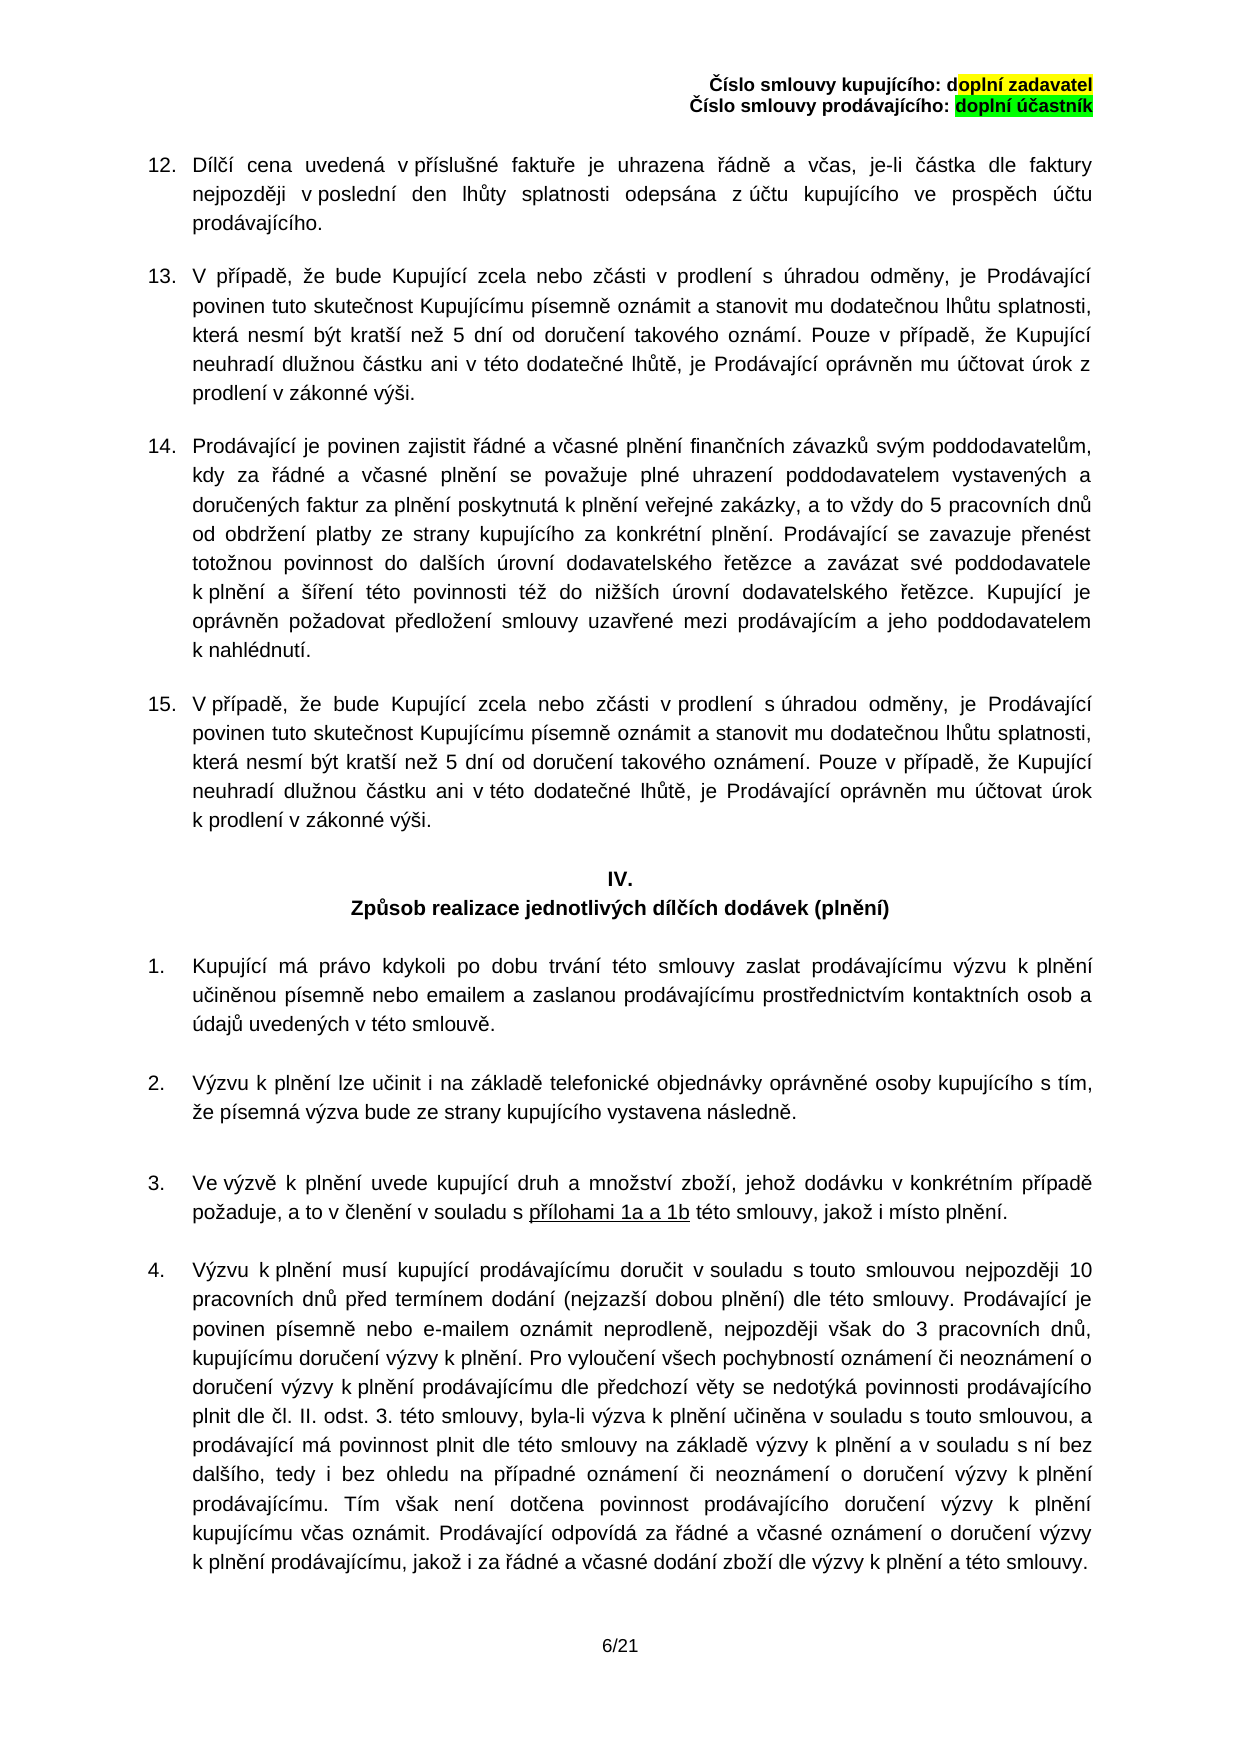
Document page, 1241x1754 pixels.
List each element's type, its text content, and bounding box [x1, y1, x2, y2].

list Ve výzvě k plnění uvede kupující druh a množství zboží, jehož dodávku v konkrétním případě požaduje, a to v členění v souladu s přílohami 1a a 1b této smlouvy, jakož i místo plnění. [148, 1165, 1093, 1224]
list V případě, že bude Kupující zcela nebo zčásti v prodlení s úhradou odměny, je Prodávající povinen tuto skutečnost Kupujícímu písemně oznámit a stanovit mu dodatečnou lhůtu splatnosti, která nesmí být kratší než 5 dní od doručení takového oznámení. Pouze v případě, že Kupující neuhradí dlužnou částku ani v této dodatečné lhůtě, je Prodávající oprávněn mu účtovat úrok k prodlení v zákonné výši. [148, 686, 1093, 832]
text Způsob realizace jednotlivých dílčích dodávek (plnění) [148, 890, 1093, 919]
list Kupující má právo kdykoli po dobu trvání této smlouvy zaslat prodávajícímu výzvu k plnění učiněnou písemně nebo emailem a zaslanou prodávajícímu prostřednictvím kontaktních osob a údajů uvedených v této smlouvě. [148, 949, 1093, 1036]
list Výzvu k plnění musí kupující prodávajícímu doručit v souladu s touto smlouvou nejpozději 10 pracovních dnů před termínem dodání (nejzazší dobou plnění) dle této smlouvy. Prodávající je povinen písemně nebo e-mailem oznámit neprodleně, nejpozději však do 3 pracovních dnů, kupujícímu doručení výzvy k plnění. Pro vyloučení všech pochybností oznámení či neoznámení o doručení výzvy k plnění prodávajícímu dle předchozí věty se nedotýká povinnosti prodávajícího plnit dle čl. II. odst. 3. této smlouvy, byla-li výzva k plnění učiněna v souladu s touto smlouvou, a prodávající má povinnost plnit dle této smlouvy na základě výzvy k plnění a v souladu s ní bez dalšího, tedy i bez ohledu na případné oznámení či neoznámení o doručení výzvy k plnění prodávajícímu. Tím však není dotčena povinnost prodávajícího doručení výzvy k plnění kupujícímu včas oznámit. Prodávající odpovídá za řádné a včasné oznámení o doručení výzvy k plnění prodávajícímu, jakož i za řádné a včasné dodání zboží dle výzvy k plnění a této smlouvy. [148, 1253, 1093, 1574]
list V případě, že bude Kupující zcela nebo zčásti v prodlení s úhradou odměny, je Prodávající povinen tuto skutečnost Kupujícímu písemně oznámit a stanovit mu dodatečnou lhůtu splatnosti, která nesmí být kratší než 5 dní od doručení takového oznámí. Pouze v případě, že Kupující neuhradí dlužnou částku ani v této dodatečné lhůtě, je Prodávající oprávněn mu účtovat úrok z prodlení v zákonné výši. [148, 259, 1093, 405]
list Výzvu k plnění lze učinit i na základě telefonické objednávky oprávněné osoby kupujícího s tím, že písemná výzva bude ze strany kupujícího vystavena následně. [148, 1065, 1093, 1124]
list Prodávající je povinen zajistit řádné a včasné plnění finančních závazků svým poddodavatelům, kdy za řádné a včasné plnění se považuje plné uhrazení poddodavatelem vystavených a doručených faktur za plnění poskytnutá k plnění veřejné zakázky, a to vždy do 5 pracovních dnů od obdržení platby ze strany kupujícího za konkrétní plnění. Prodávající se zavazuje přenést totožnou povinnost do dalších úrovní dodavatelského řetězce a zavázat své poddodavatele k plnění a šíření této povinnosti též do nižších úrovní dodavatelského řetězce. Kupující je oprávněn požadovat předložení smlouvy uzavřené mezi prodávajícím a jeho poddodavatelem k nahlédnutí. [148, 429, 1093, 662]
list Dílčí cena uvedená v příslušné faktuře je uhrazena řádně a včas, je-li částka dle faktury nejpozději v poslední den lhůty splatnosti odepsána z účtu kupujícího ve prospěch účtu prodávajícího. [148, 148, 1093, 235]
text IV. [148, 861, 1093, 890]
